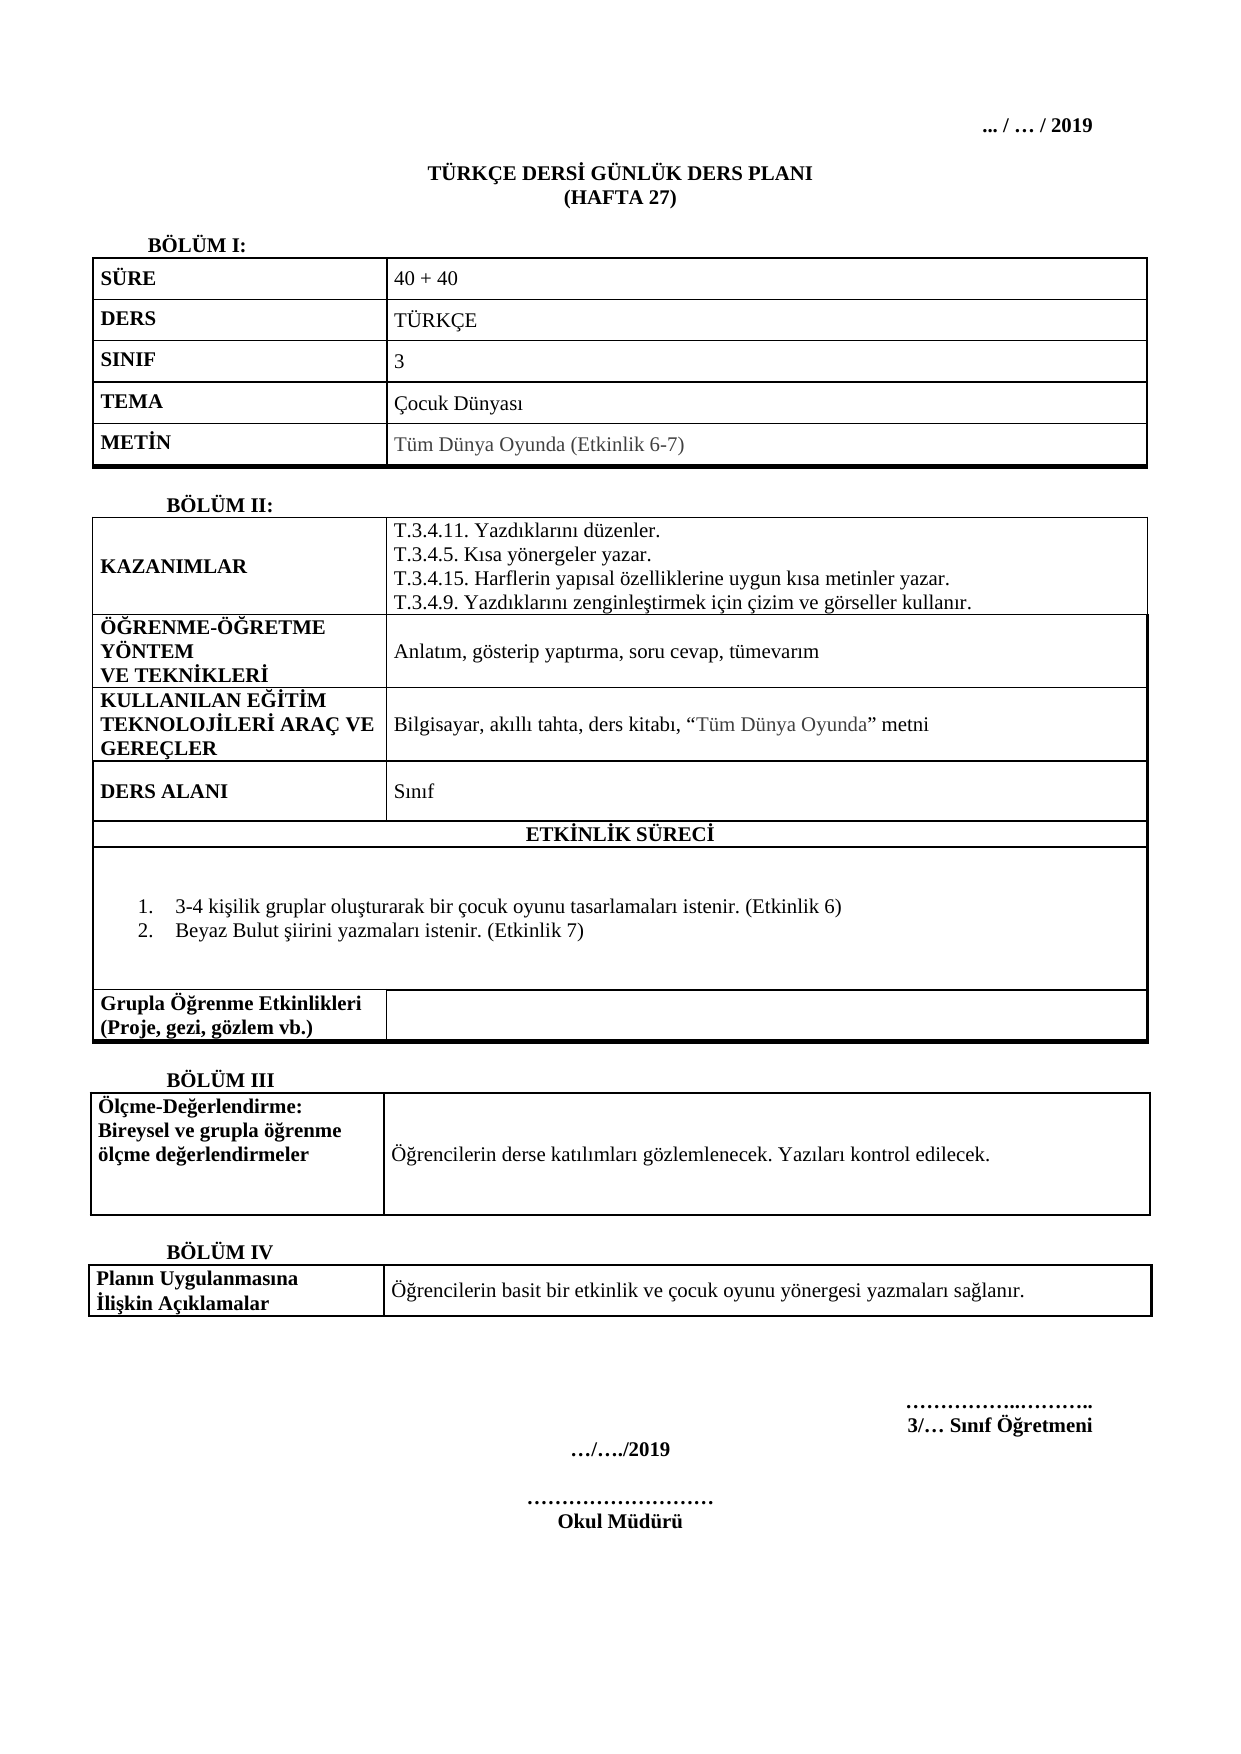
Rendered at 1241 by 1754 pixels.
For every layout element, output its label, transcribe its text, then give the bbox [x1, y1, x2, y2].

table_cell Sınıf [387, 762, 1146, 820]
text …/…./2019 [148, 1437, 1092, 1461]
table_cell Bilgisayar, akıllı tahta, ders kitabı, “Tüm Dünya Oyunda” metni [387, 688, 1146, 760]
table_cell Çocuk Dünyası [388, 383, 1146, 422]
table_cell DERS [94, 300, 386, 340]
table_header Öğrencilerin basit bir etkinlik ve çocuk oyunu yönergesi yazmaları sağlanır. [385, 1266, 1150, 1314]
text ... / … / 2019 [148, 113, 1092, 137]
table_header 40 + 40 [388, 259, 1146, 298]
table_cell Anlatım, gösterip yaptırma, soru cevap, tümevarım [387, 615, 1146, 687]
subtitle BÖLÜM III [148, 1068, 1092, 1092]
subtitle BÖLÜM IV [148, 1240, 1092, 1264]
table_cell TEMA [94, 383, 386, 422]
table_cell METİN [94, 424, 386, 464]
table_header Planın Uygulanmasına İlişkin Açıklamalar [90, 1266, 383, 1314]
table_header KAZANIMLAR [93, 518, 386, 614]
table_cell ÖĞRENME-ÖĞRETME YÖNTEM VE TEKNİKLERİ [93, 615, 386, 687]
table_cell TÜRKÇE [388, 300, 1146, 340]
table_cell Grupla Öğrenme Etkinlikleri (Proje, gezi, gözlem vb.) [94, 990, 386, 1039]
text ……………..……….. [148, 1389, 1092, 1413]
text BÖLÜM II: [148, 493, 1092, 517]
table_cell [387, 991, 1146, 1039]
table_cell KULLANILAN EĞİTİM TEKNOLOJİLERİ ARAÇ VE GEREÇLER [93, 688, 386, 760]
table_cell 3-4 kişilik gruplar oluşturarak bir çocuk oyunu tasarlamaları istenir. (Etkinlik 6) Beyaz Bulut şiirini yazmaları istenir. (Etkinlik 7) [94, 848, 1146, 989]
text (HAFTA 27) [148, 185, 1092, 209]
text TÜRKÇE DERSİ GÜNLÜK DERS PLANI [148, 161, 1092, 185]
table_header SÜRE [94, 259, 386, 298]
table_cell SINIF [94, 341, 386, 381]
table_header T.3.4.11. Yazdıklarını düzenler. T.3.4.5. Kısa yönergeler yazar. T.3.4.15. Harflerin yapısal özelliklerine uygun kısa metinler yazar. T.3.4.9. Yazdıklarını zenginleştirmek için çizim ve görseller kullanır. [387, 518, 1147, 614]
text 3/… Sınıf Öğretmeni [148, 1413, 1092, 1437]
table_cell 3 [388, 341, 1146, 381]
table_cell Tüm Dünya Oyunda (Etkinlik 6-7) [388, 424, 1146, 464]
text ……………………… [148, 1485, 1092, 1509]
table_header Ölçme-Değerlendirme: Bireysel ve grupla öğrenme ölçme değerlendirmeler [92, 1094, 383, 1214]
text Okul Müdürü [148, 1509, 1092, 1533]
table_cell ETKİNLİK SÜRECİ [94, 822, 1146, 846]
table_cell DERS ALANI [94, 762, 386, 820]
text BÖLÜM I: [148, 233, 1092, 257]
table_header Öğrencilerin derse katılımları gözlemlenecek. Yazıları kontrol edilecek. [385, 1094, 1149, 1214]
